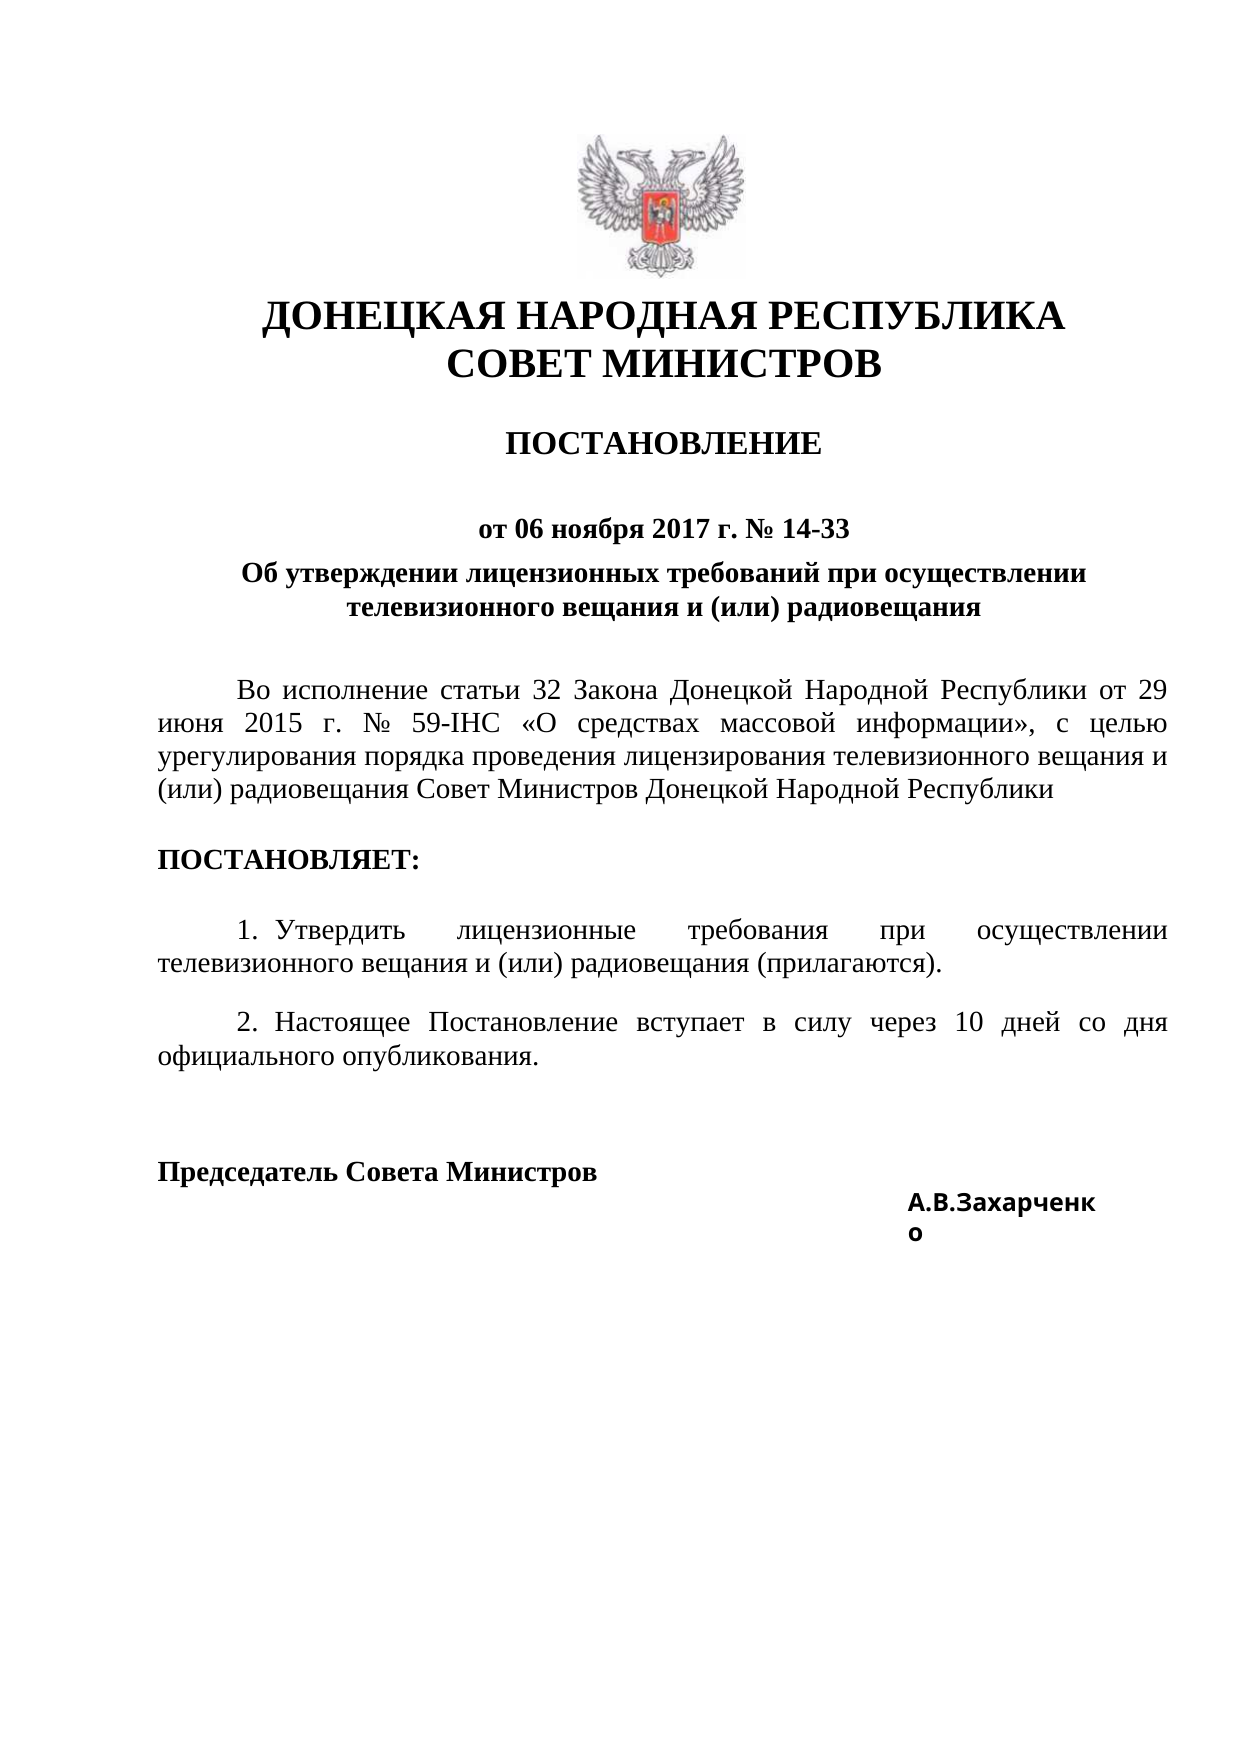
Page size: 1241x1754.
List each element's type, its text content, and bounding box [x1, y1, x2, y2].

text Во исполнение статьи 32 Закона Донецкой Народной Республики от 29 июня 2015 г. № 59-IHC «О средствах массовой информации», с целью урегулирования порядка проведения лицензирования телевизионного вещания и (или) радиовещания Совет Министров Донецкой Народной Республики [157, 673, 1168, 805]
text ПОСТАНОВЛЯЕТ: [157, 846, 1168, 875]
text Председатель Совета Министров [157, 1155, 681, 1188]
text ДОНЕЦКАЯ НАРОДНАЯ РЕСПУБЛИКА [159, 292, 1168, 339]
list Утвердить лицензионные требования при осуществлении телевизионного вещания и (или) радиовещания (прилагаются). [157, 912, 1168, 979]
text Об утверждении лицензионных требований при осуществлении телевизионного вещания и (или) радиовещания [159, 556, 1168, 623]
text ПОСТАНОВЛЕНИЕ [159, 387, 1168, 471]
text от 06 ноября 2017 г. № 14-33 [159, 471, 1168, 556]
list Настоящее Постановление вступает в силу через 10 дней со дня официального опубликования. [157, 1004, 1168, 1073]
picture [577, 134, 746, 279]
text СОВЕТ МИНИСТРОВ [159, 339, 1168, 387]
